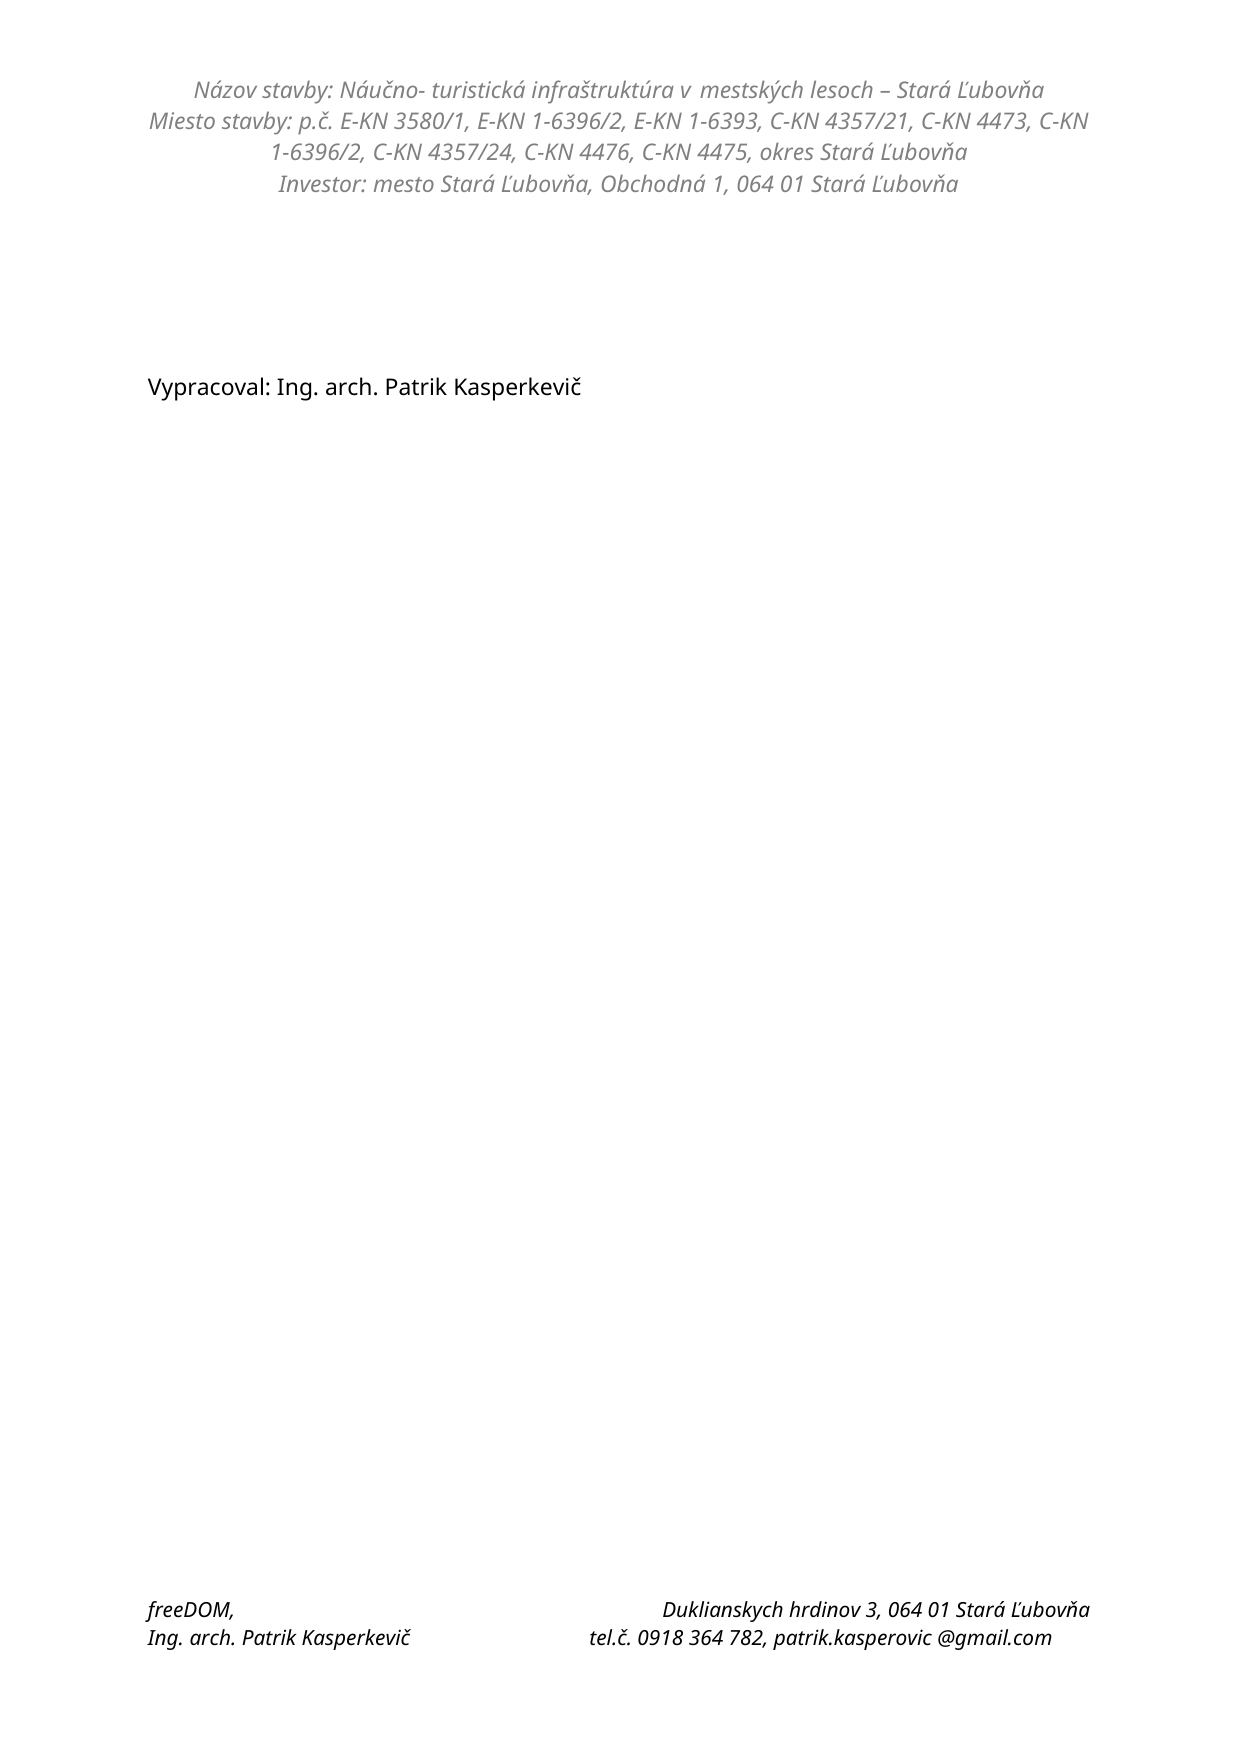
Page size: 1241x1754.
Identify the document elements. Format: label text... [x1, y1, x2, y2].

text Vypracoval: Ing. arch. Patrik Kasperkevič [148, 371, 1093, 402]
